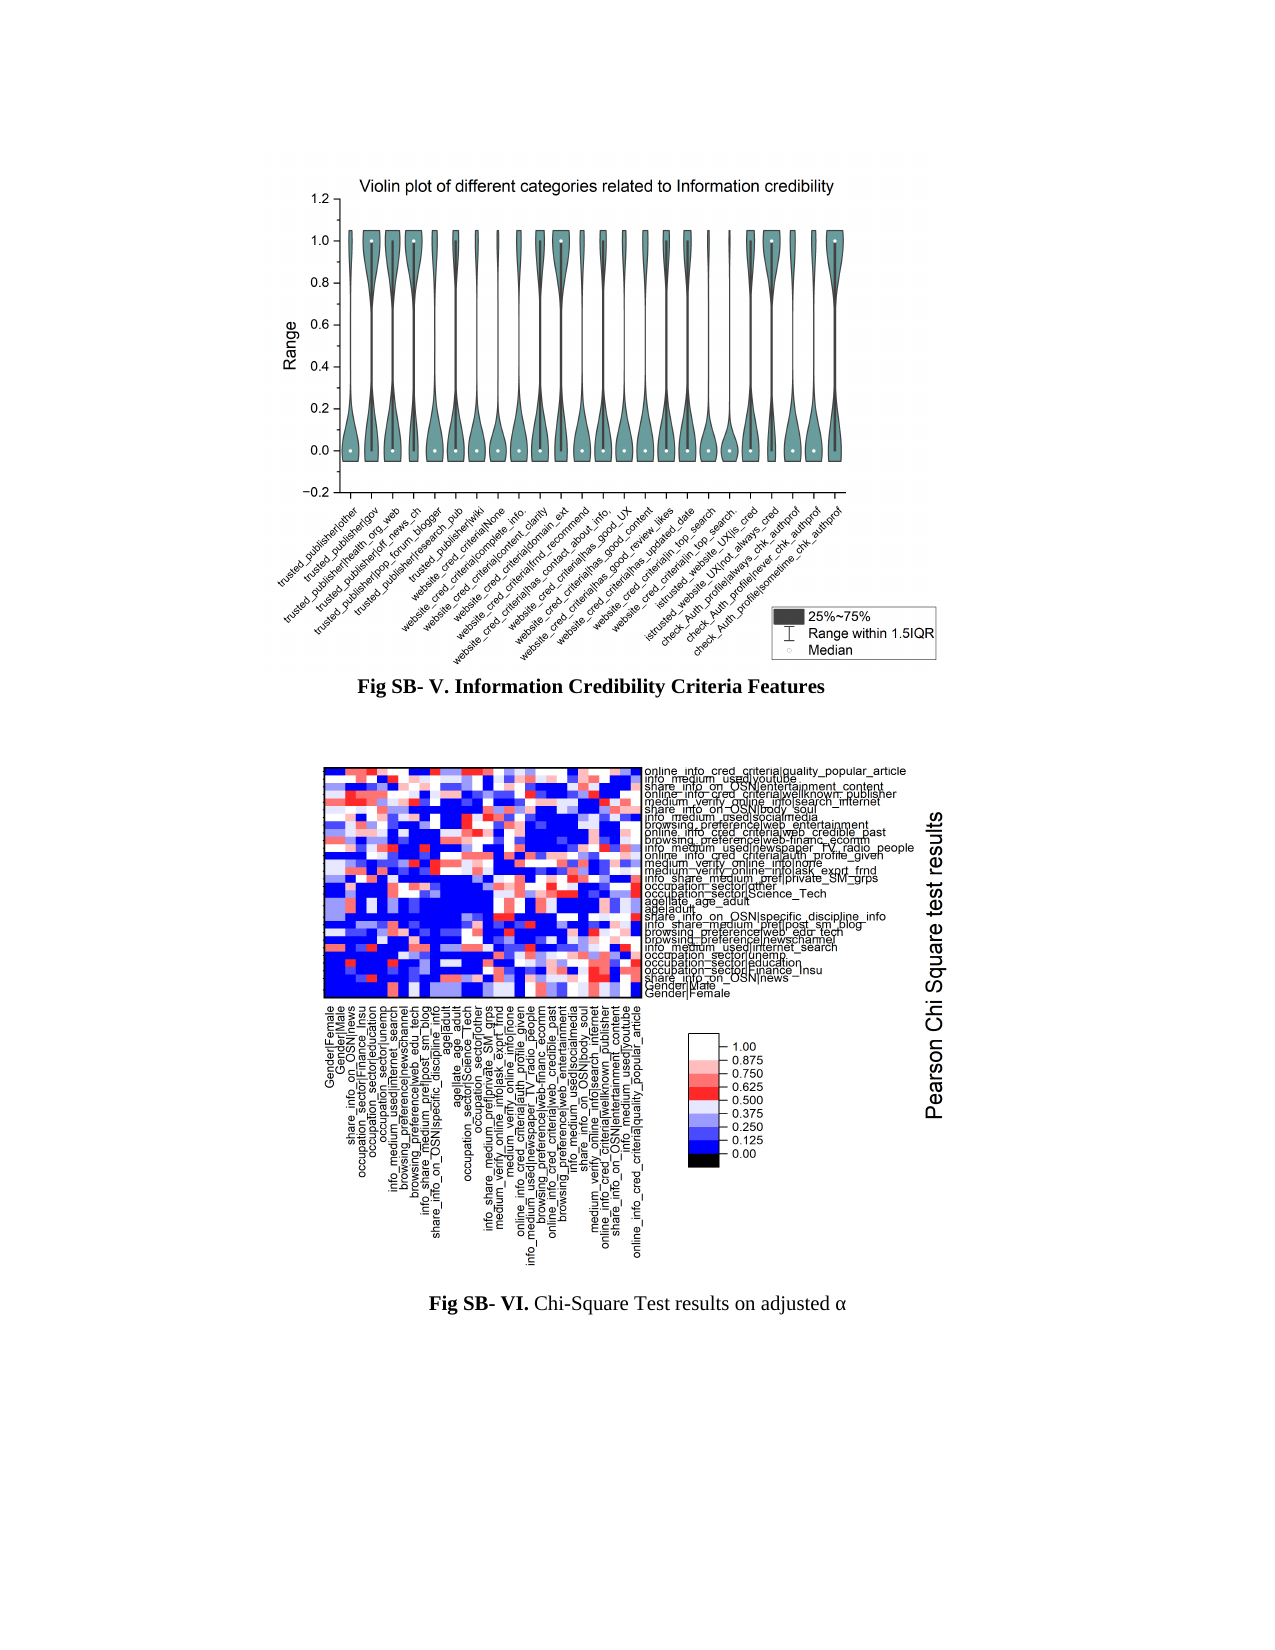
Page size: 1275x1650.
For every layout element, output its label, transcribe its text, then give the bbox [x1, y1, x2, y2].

picture [264, 150, 942, 672]
picture [322, 767, 953, 1273]
